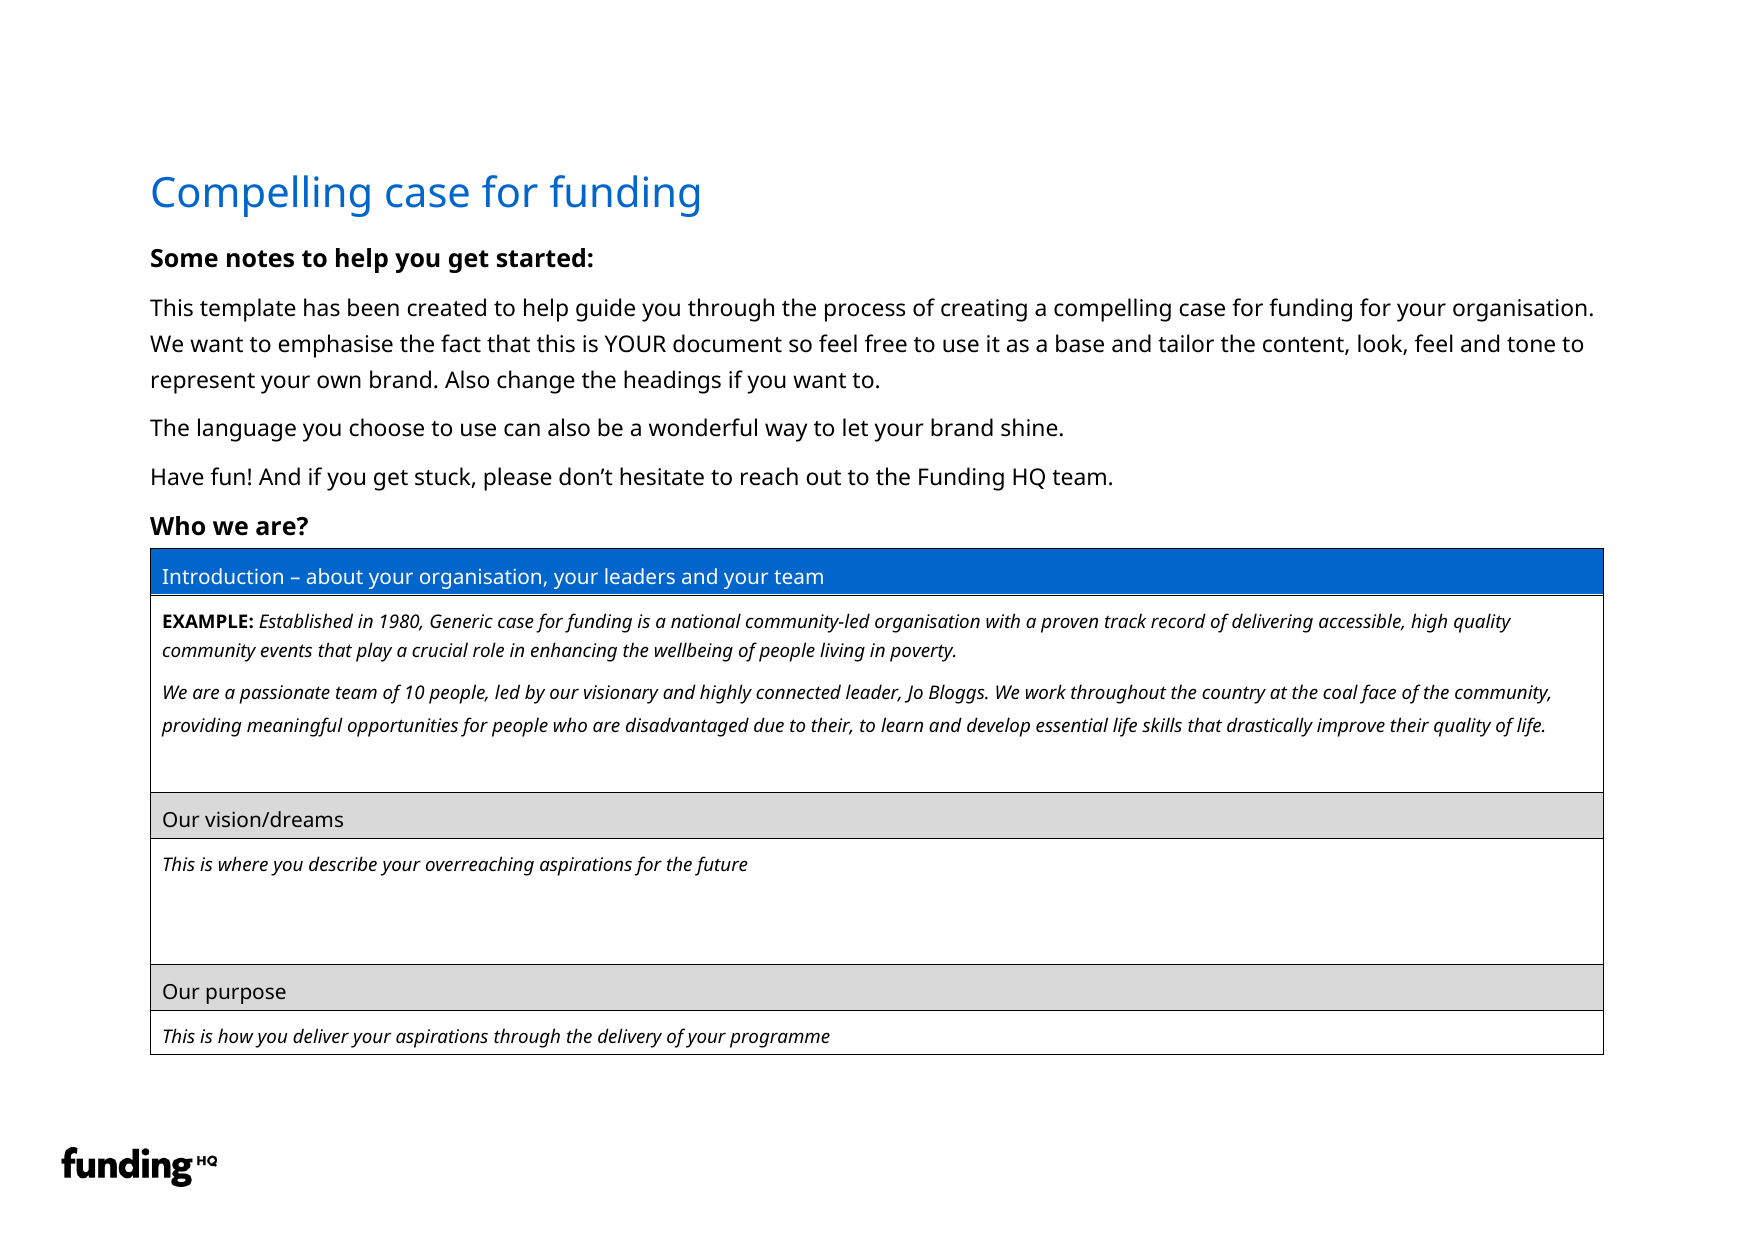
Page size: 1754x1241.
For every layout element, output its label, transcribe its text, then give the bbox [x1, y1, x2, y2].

table_cell Our purpose [151, 965, 1603, 1010]
table_cell EXAMPLE: Established in 1980, Generic case for funding is a national community-led organisation with a proven track record of delivering accessible, high quality community events that play a crucial role in enhancing the wellbeing of people living in poverty. We are a passionate team of 10 people, led by our visionary and highly connected leader, Jo Bloggs. We work throughout the country at the coal face of the community, providing meaningful opportunities for people who are disadvantaged due to their, to learn and develop essential life skills that drastically improve their quality of life. [151, 596, 1603, 792]
text Who we are? [150, 509, 1604, 543]
table_cell This is where you describe your overreaching aspirations for the future [151, 839, 1603, 964]
table_cell This is how you deliver your aspirations through the delivery of your programme [151, 1011, 1603, 1053]
table_cell Our vision/dreams [151, 793, 1603, 838]
picture [47, 1130, 235, 1205]
text Compelling case for funding [150, 162, 1604, 219]
text Have fun! And if you get stuck, please don’t hesitate to reach out to the Funding HQ team. [150, 461, 1604, 492]
text The language you choose to use can also be a wonderful way to let your brand shine. [150, 412, 1604, 443]
table_header Introduction – about your organisation, your leaders and your team [151, 549, 1603, 594]
text This template has been created to help guide you through the process of creating a compelling case for funding for your organisation. We want to emphasise the fact that this is YOUR document so feel free to use it as a base and tailor the content, look, feel and tone to represent your own brand. Also change the headings if you want to. [150, 292, 1604, 395]
text Some notes to help you get started: [150, 240, 1604, 274]
